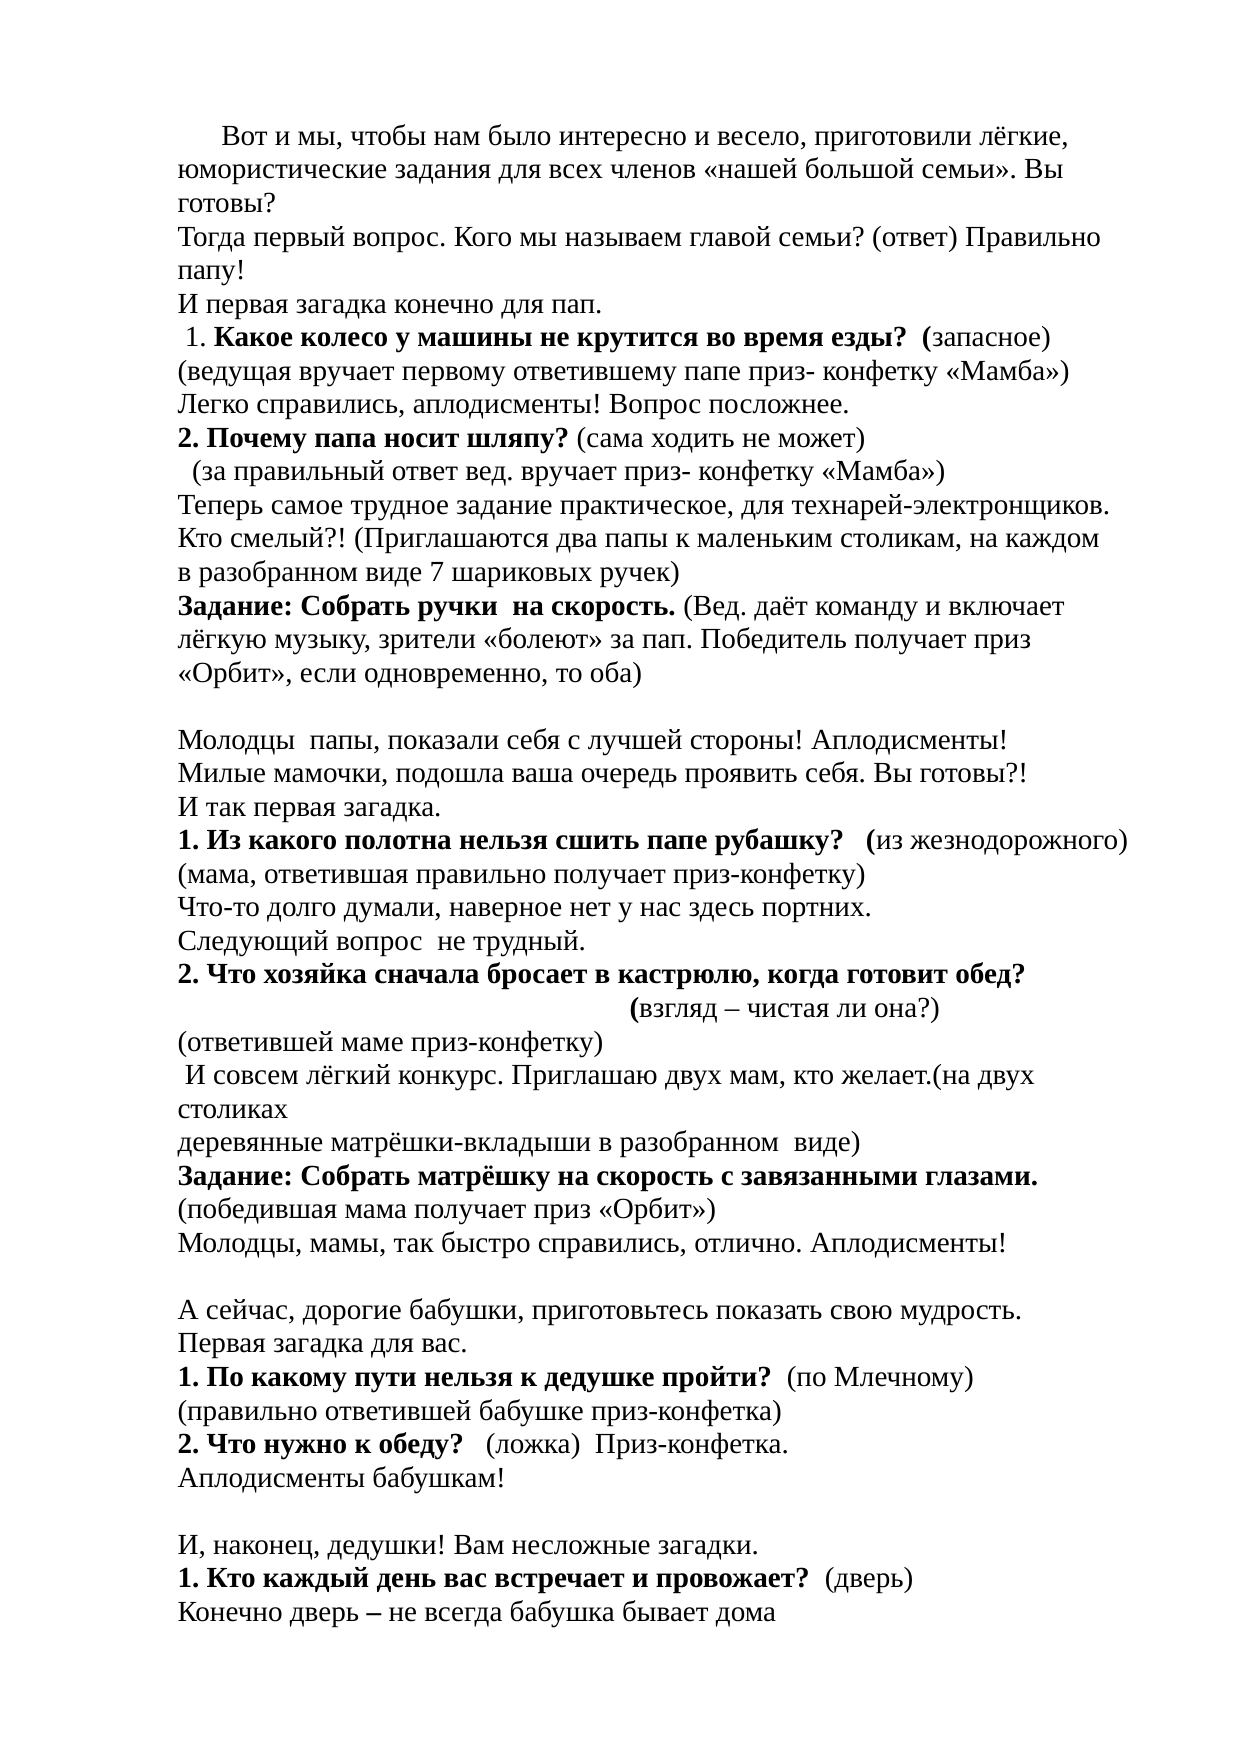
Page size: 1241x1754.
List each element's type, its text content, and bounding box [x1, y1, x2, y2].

text А сейчас, дорогие бабушки, приготовьтесь показать свою мудрость. [177, 1292, 1152, 1326]
text И, наконец, дедушки! Вам несложные загадки. [177, 1527, 1152, 1560]
text Следующий вопрос не трудный. [177, 923, 1152, 957]
text Теперь самое трудное задание практическое, для технарей-электронщиков. [177, 487, 1152, 521]
text (взгляд – чистая ли она?) [177, 990, 1152, 1024]
text Конечно дверь – не всегда бабушка бывает дома [177, 1594, 1152, 1627]
text Первая загадка для вас. [177, 1326, 1152, 1359]
text Что-то долго думали, наверное нет у нас здесь портних. [177, 889, 1152, 923]
text (за правильный ответ вед. вручает приз- конфетку «Мамба») [177, 453, 1152, 487]
text Вот и мы, чтобы нам было интересно и весело, приготовили лёгкие, юмористические задания для всех членов «нашей большой семьи». Вы готовы? [177, 118, 1152, 219]
text 1. По какому пути нельзя к дедушке пройти? (по Млечному) [177, 1359, 1152, 1393]
text Кто смелый?! (Приглашаются два папы к маленьким столикам, на каждом [177, 521, 1152, 554]
text (правильно ответившей бабушке приз-конфетка) [177, 1393, 1152, 1426]
text Легко справились, аплодисменты! Вопрос посложнее. [177, 386, 1152, 420]
text Тогда первый вопрос. Кого мы называем главой семьи? (ответ) Правильно папу! [177, 219, 1152, 286]
text (мама, ответившая правильно получает приз-конфетку) [177, 856, 1152, 889]
text 1. Из какого полотна нельзя сшить папе рубашку? (из жезнодорожного) [177, 822, 1152, 856]
text И так первая загадка. [177, 789, 1152, 822]
text (ответившей маме приз-конфетку) [177, 1024, 1152, 1057]
text (победившая мама получает приз «Орбит») [177, 1191, 1152, 1225]
text 2. Что нужно к обеду? (ложка) Приз-конфетка. [177, 1426, 1152, 1460]
text 2. Почему папа носит шляпу? (сама ходить не может) [177, 420, 1152, 453]
text Молодцы папы, показали себя с лучшей стороны! Аплодисменты! [177, 722, 1152, 755]
text И совсем лёгкий конкурс. Приглашаю двух мам, кто желает.(на двух столиках [177, 1057, 1152, 1124]
text Задание: Собрать ручки на скорость. (Вед. даёт команду и включает лёгкую музыку, зрители «болеют» за пап. Победитель получает приз «Орбит», если одновременно, то оба) [177, 588, 1152, 688]
text Милые мамочки, подошла ваша очередь проявить себя. Вы готовы?! [177, 755, 1152, 789]
text деревянные матрёшки-вкладыши в разобранном виде) [177, 1124, 1152, 1158]
text Молодцы, мамы, так быстро справились, отлично. Аплодисменты! [177, 1225, 1152, 1258]
text (ведущая вручает первому ответившему папе приз- конфетку «Мамба») [177, 353, 1152, 386]
text Задание: Собрать матрёшку на скорость с завязанными глазами. [177, 1158, 1152, 1191]
text в разобранном виде 7 шариковых ручек) [177, 554, 1152, 588]
text 2. Что хозяйка сначала бросает в кастрюлю, когда готовит обед? [177, 957, 1152, 990]
text Аплодисменты бабушкам! [177, 1460, 1152, 1493]
text 1. Какое колесо у машины не крутится во время езды? (запасное) [177, 319, 1152, 353]
text И первая загадка конечно для пап. [177, 286, 1152, 319]
text 1. Кто каждый день вас встречает и провожает? (дверь) [177, 1560, 1152, 1594]
